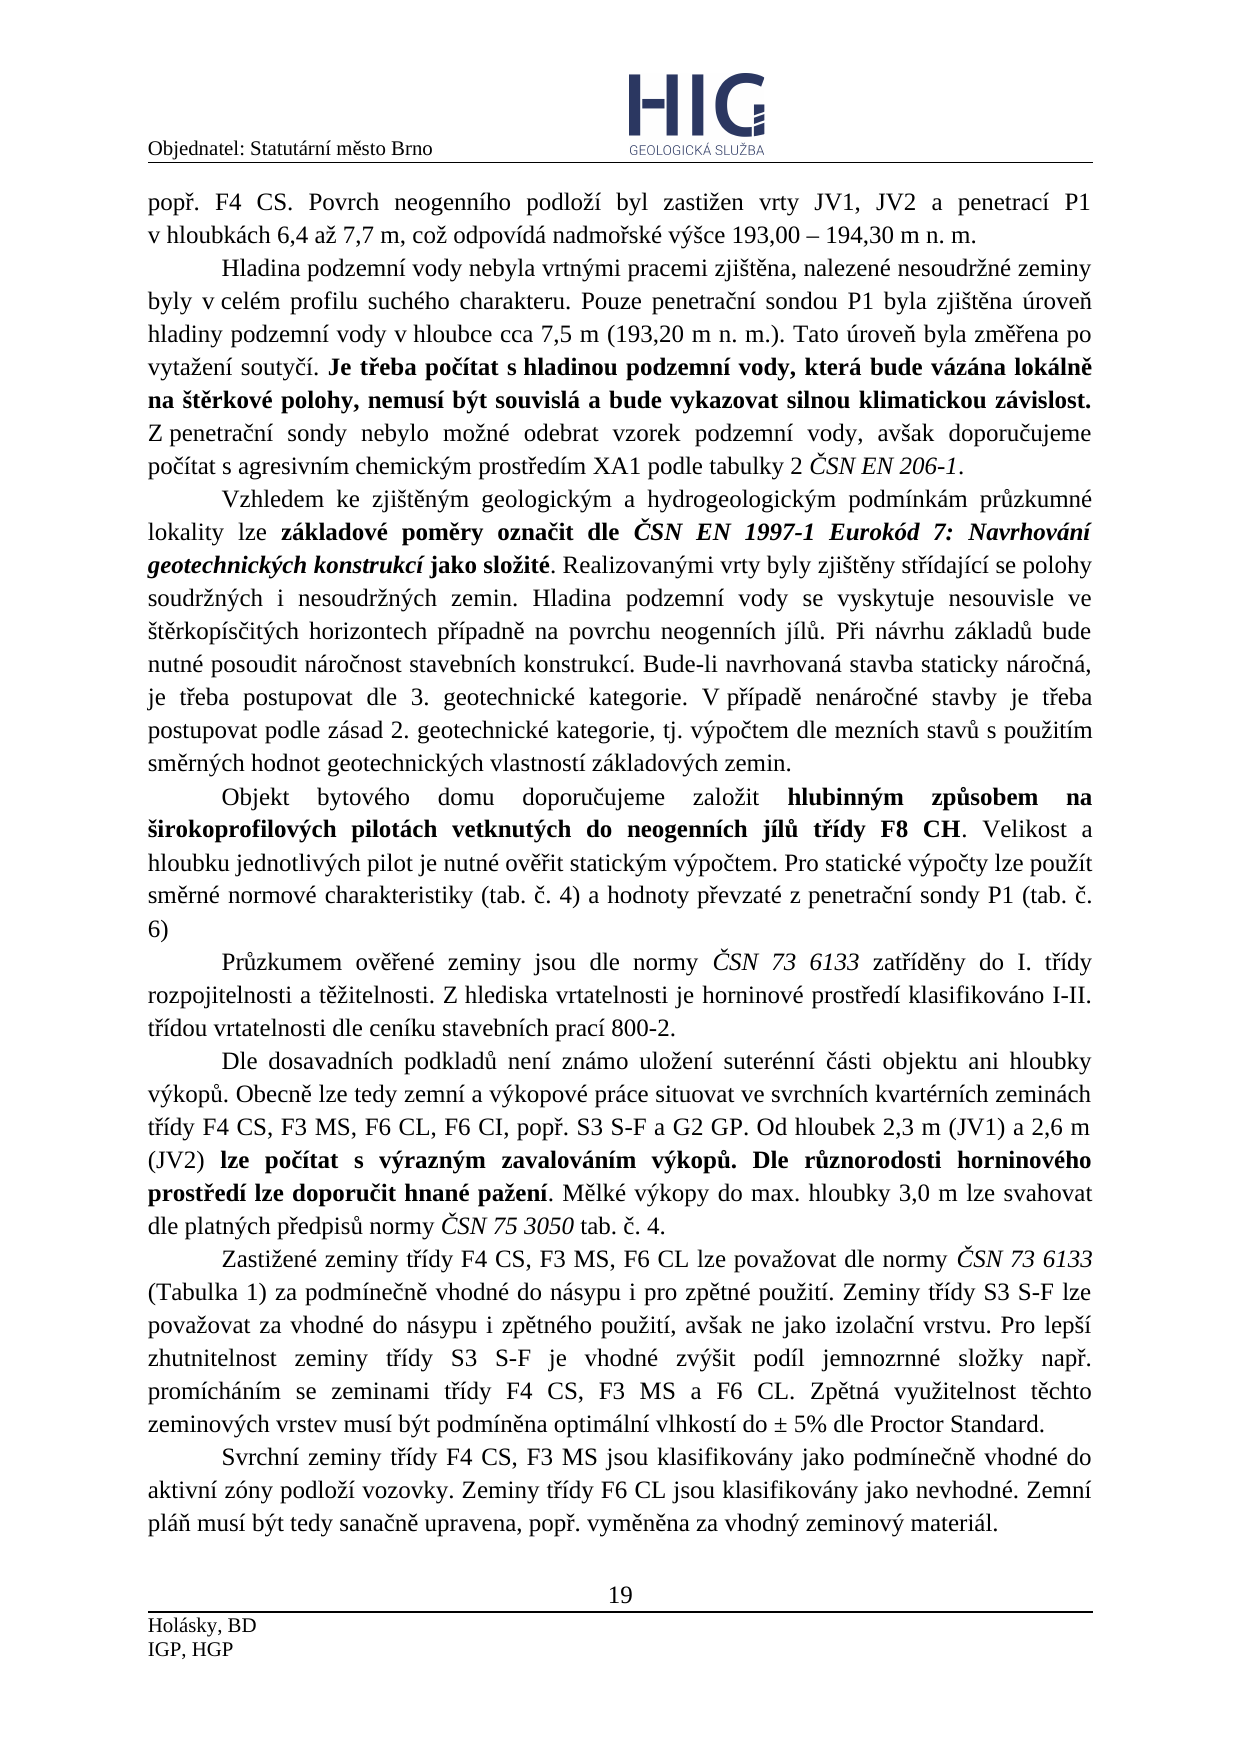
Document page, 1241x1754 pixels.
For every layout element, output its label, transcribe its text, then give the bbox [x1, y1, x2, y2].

text Vzhledem ke zjištěným geologickým a hydrogeologickým podmínkám průzkumné lokality lze základové poměry označit dle ČSN EN 1997-1 Eurokód 7: Navrhování geotechnických konstrukcí jako složité. Realizovanými vrty byly zjištěny střídající se polohy soudržných i nesoudržných zemin. Hladina podzemní vody se vyskytuje nesouvisle ve štěrkopísčitých horizontech případně na povrchu neogenních jílů. Při návrhu základů bude nutné posoudit náročnost stavebních konstrukcí. Bude-li navrhovaná stavba staticky náročná, je třeba postupovat dle 3. geotechnické kategorie. V případě nenáročné stavby je třeba postupovat podle zásad 2. geotechnické kategorie, tj. výpočtem dle mezních stavů s použitím směrných hodnot geotechnických vlastností základových zemin. [148, 484, 1093, 777]
text Zastižené zeminy třídy F4 CS, F3 MS, F6 CL lze považovat dle normy ČSN 73 6133 (Tabulka 1) za podmínečně vhodné do násypu i pro zpětné použití. Zeminy třídy S3 S-F lze považovat za vhodné do násypu i zpětného použití, avšak ne jako izolační vrstvu. Pro lepší zhutnitelnost zeminy třídy S3 S-F je vhodné zvýšit podíl jemnozrnné složky např. promícháním se zeminami třídy F4 CS, F3 MS a F6 CL. Zpětná využitelnost těchto zeminových vrstev musí být podmíněna optimální vlhkostí do ± 5% dle Proctor Standard. [148, 1244, 1093, 1438]
text Svrchní zeminy třídy F4 CS, F3 MS jsou klasifikovány jako podmínečně vhodné do aktivní zóny podloží vozovky. Zeminy třídy F6 CL jsou klasifikovány jako nevhodné. Zemní pláň musí být tedy sanačně upravena, popř. vyměněna za vhodný zeminový materiál. [148, 1442, 1093, 1537]
text Dle dosavadních podkladů není známo uložení suterénní části objektu ani hloubky výkopů. Obecně lze tedy zemní a výkopové práce situovat ve svrchních kvartérních zeminách třídy F4 CS, F3 MS, F6 CL, F6 CI, popř. S3 S-F a G2 GP. Od hloubek 2,3 m (JV1) a 2,6 m (JV2) lze počítat s výrazným zavalováním výkopů. Dle různorodosti horninového prostředí lze doporučit hnané pažení. Mělké výkopy do max. hloubky 3,0 m lze svahovat dle platných předpisů normy ČSN 75 3050 tab. č. 4. [148, 1046, 1093, 1239]
text Průzkumem ověřené zeminy jsou dle normy ČSN 73 6133 zatříděny do I. třídy rozpojitelnosti a těžitelnosti. Z hlediska vrtatelnosti je horninové prostředí klasifikováno I-II. třídou vrtatelnosti dle ceníku stavebních prací 800-2. [148, 947, 1093, 1041]
picture [629, 73, 765, 155]
text Objekt bytového domu doporučujeme založit hlubinným způsobem na širokoprofilových pilotách vetknutých do neogenních jílů třídy F8 CH. Velikost a hloubku jednotlivých pilot je nutné ověřit statickým výpočtem. Pro statické výpočty lze použít směrné normové charakteristiky (tab. č. 4) a hodnoty převzaté z penetrační sondy P1 (tab. č. 6) [148, 782, 1093, 942]
text Hladina podzemní vody nebyla vrtnými pracemi zjištěna, nalezené nesoudržné zeminy byly v celém profilu suchého charakteru. Pouze penetrační sondou P1 byla zjištěna úroveň hladiny podzemní vody v hloubce cca 7,5 m (193,20 m n. m.). Tato úroveň byla změřena po vytažení soutyčí. Je třeba počítat s hladinou podzemní vody, která bude vázána lokálně na štěrkové polohy, nemusí být souvislá a bude vykazovat silnou klimatickou závislost. Z penetrační sondy nebylo možné odebrat vzorek podzemní vody, avšak doporučujeme počítat s agresivním chemickým prostředím XA1 podle tabulky 2 ČSN EN 206-1. [148, 253, 1093, 480]
